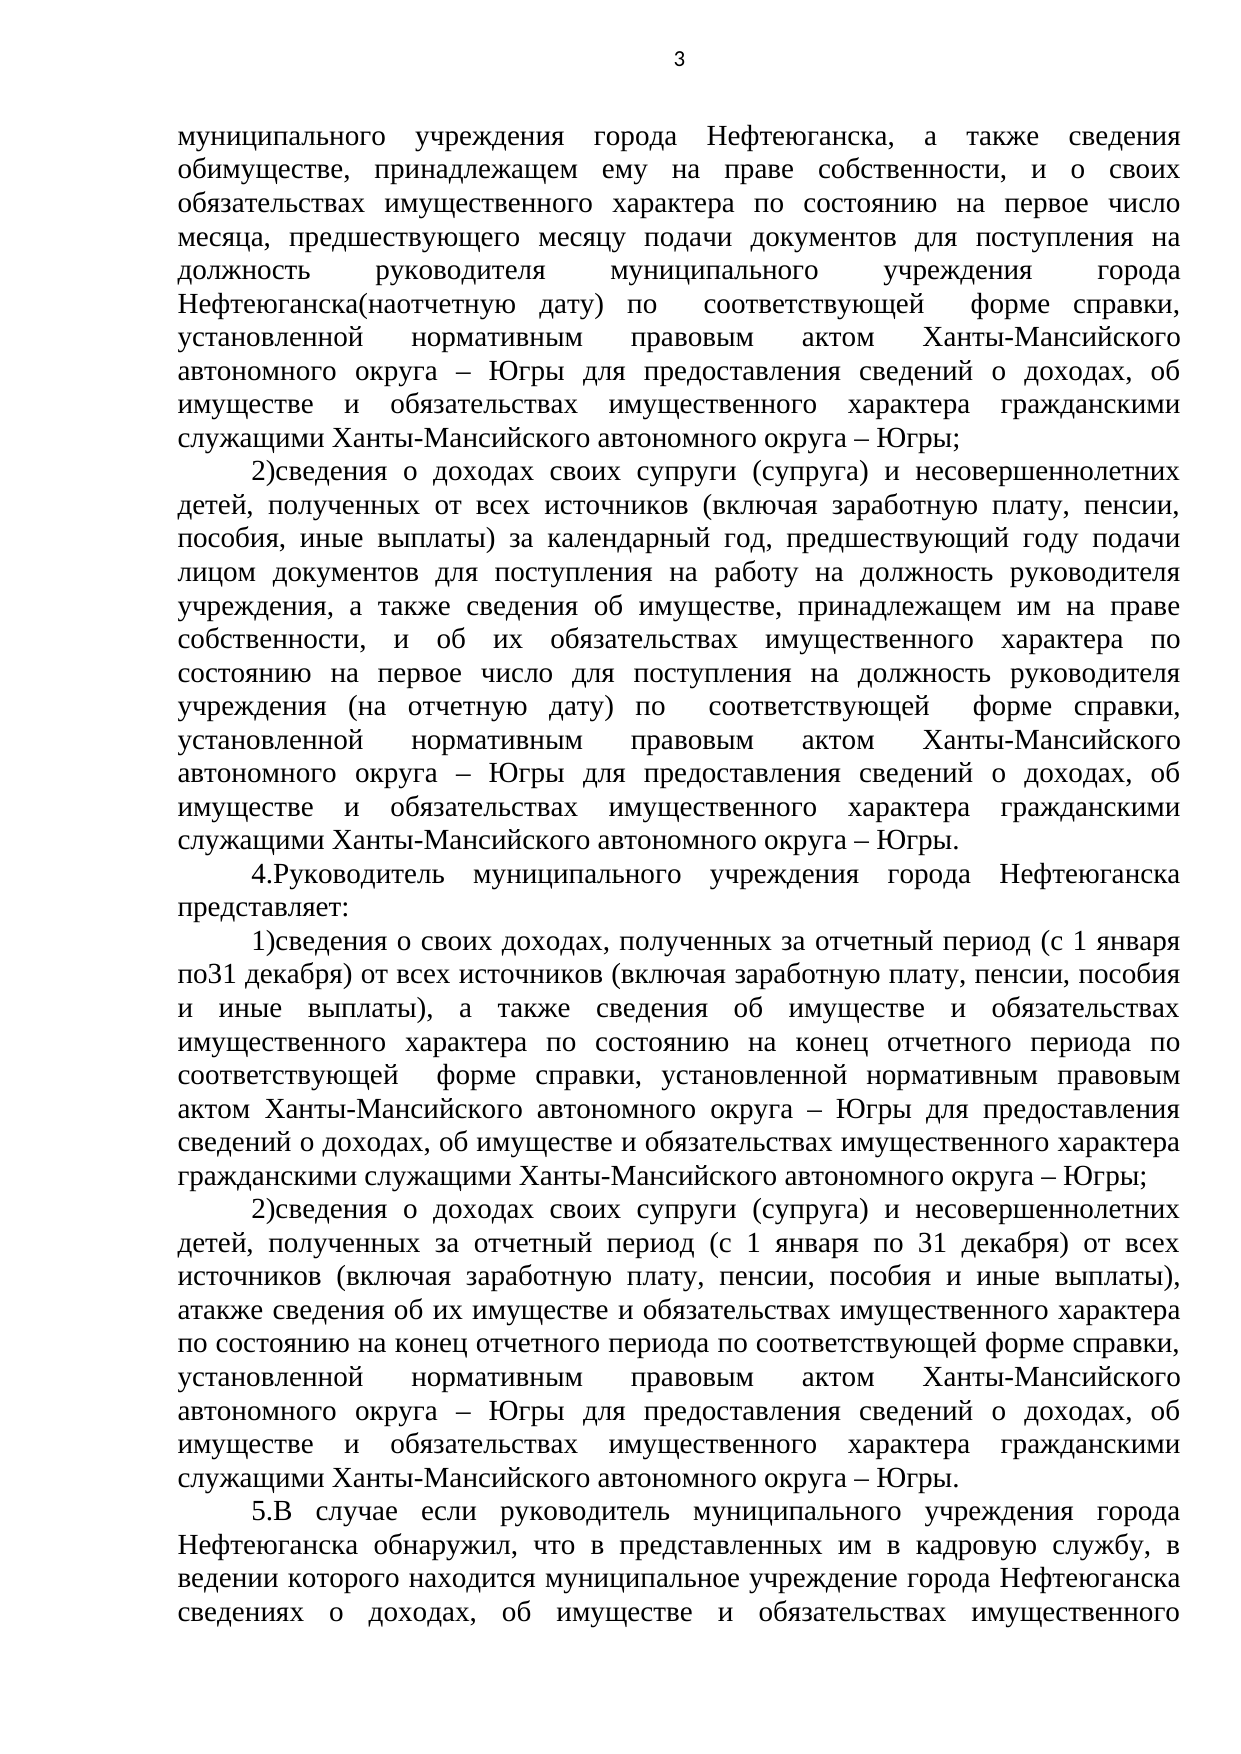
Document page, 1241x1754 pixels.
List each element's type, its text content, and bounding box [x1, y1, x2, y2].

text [177, 118, 1181, 453]
text 4.Руководитель муниципального учреждения города Нефтеюганска представляет: [177, 856, 1181, 923]
text 1)сведения о своих доходах, полученных за отчетный период (с 1 января по31 декабря) от всех источников (включая заработную плату, пенсии, пособия и иные выплаты), а также сведения об имуществе и обязательствах имущественного характера по состоянию на конец отчетного периода по соответствующей форме справки, установленной нормативным правовым актом Ханты-Мансийского автономного округа – Югры для предоставления сведений о доходах, об имуществе и обязательствах имущественного характера гражданскими служащими Ханты-Мансийского автономного округа – Югры; [177, 923, 1181, 1191]
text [177, 1493, 1181, 1627]
text 2)сведения о доходах своих супруги (супруга) и несовершеннолетних детей, полученных от всех источников (включая заработную плату, пенсии, пособия, иные выплаты) за календарный год, предшествующий году подачи лицом документов для поступления на работу на должность руководителя учреждения, а также сведения об имуществе, принадлежащем им на праве собственности, и об их обязательствах имущественного характера по состоянию на первое число для поступления на должность руководителя учреждения (на отчетную дату) по соответствующей форме справки, установленной нормативным правовым актом Ханты-Мансийского автономного округа – Югры для предоставления сведений о доходах, об имуществе и обязательствах имущественного характера гражданскими служащими Ханты-Мансийского автономного округа – Югры. [177, 453, 1181, 856]
text 2)сведения о доходах своих супруги (супруга) и несовершеннолетних детей, полученных за отчетный период (с 1 января по 31 декабря) от всех источников (включая заработную плату, пенсии, пособия и иные выплаты), атакже сведения об их имуществе и обязательствах имущественного характера по состоянию на конец отчетного периода по соответствующей форме справки, установленной нормативным правовым актом Ханты-Мансийского автономного округа – Югры для предоставления сведений о доходах, об имуществе и обязательствах имущественного характера гражданскими служащими Ханты-Мансийского автономного округа – Югры. [177, 1191, 1181, 1493]
